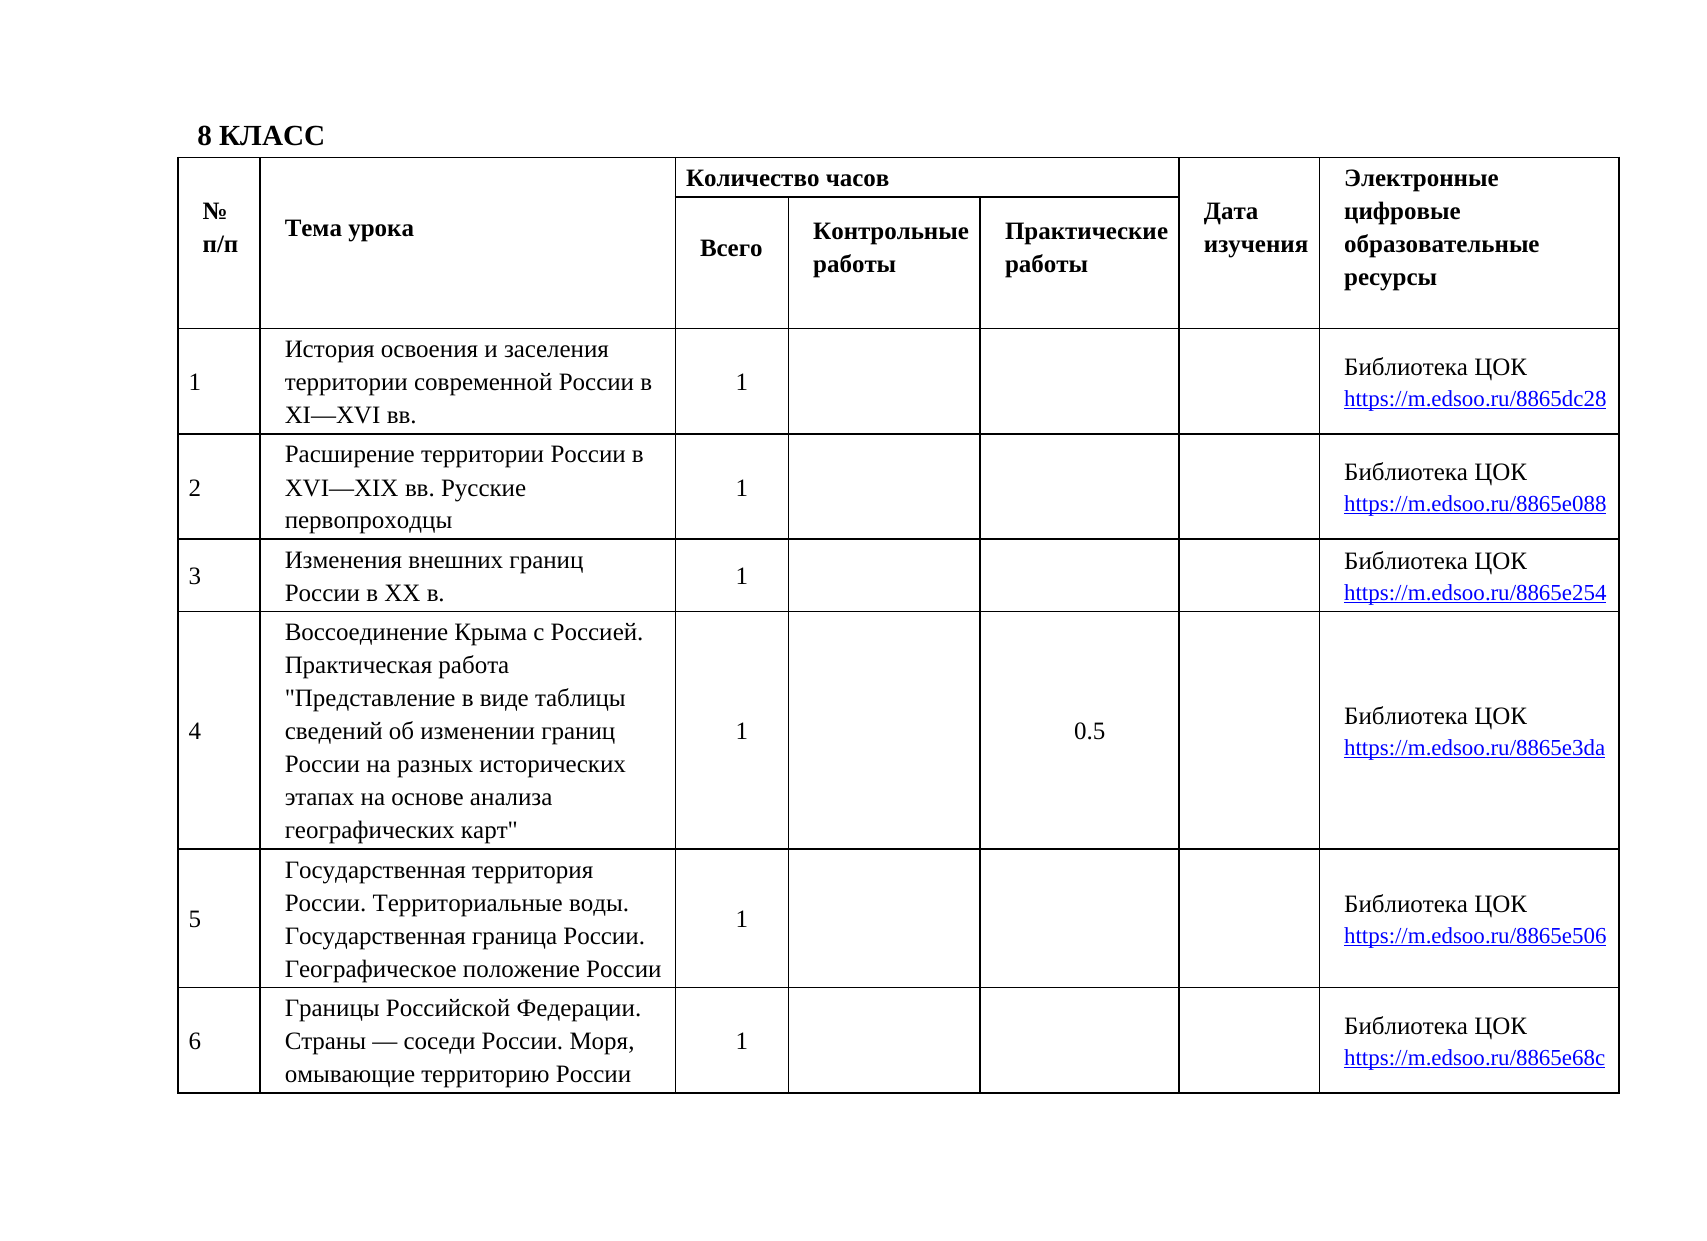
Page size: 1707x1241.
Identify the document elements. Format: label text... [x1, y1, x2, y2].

table_cell 3 [179, 540, 259, 611]
table_cell Расширение территории России в XVI—XIX вв. Русские первопроходцы [261, 435, 675, 538]
table_cell [789, 988, 979, 1092]
table_cell Практические работы [981, 198, 1178, 327]
table_cell [1180, 540, 1319, 611]
table_cell [981, 435, 1178, 538]
table_cell Контрольные работы [789, 198, 979, 327]
table_cell 2 [179, 435, 259, 538]
text 8 КЛАСС [190, 118, 1618, 152]
table_cell [789, 850, 979, 987]
table_header Тема урока [261, 158, 675, 327]
table_cell Библиотека ЦОК https://m.edsoo.ru/8865e254 [1320, 540, 1618, 611]
table_cell 1 [179, 329, 259, 433]
table_cell [1180, 850, 1319, 987]
table_cell [789, 612, 979, 848]
table_cell Библиотека ЦОК https://m.edsoo.ru/8865e3da [1320, 612, 1618, 848]
table_cell 1 [676, 988, 788, 1092]
table_cell [789, 540, 979, 611]
table_cell 1 [676, 612, 788, 848]
table_cell 6 [179, 988, 259, 1092]
table_cell 1 [676, 540, 788, 611]
table_cell Государственная территория России. Территориальные воды. Государственная граница России. Географическое положение России [261, 850, 675, 987]
table_cell Библиотека ЦОК https://m.edsoo.ru/8865e68c [1320, 988, 1618, 1092]
table_header № п/п [179, 158, 259, 327]
table_cell [981, 329, 1178, 433]
table_header Количество часов [676, 158, 1178, 196]
table_cell Границы Российской Федерации. Страны — соседи России. Моря, омывающие территорию России [261, 988, 675, 1092]
table_cell Библиотека ЦОК https://m.edsoo.ru/8865dc28 [1320, 329, 1618, 433]
table_cell [789, 435, 979, 538]
table_cell 1 [676, 850, 788, 987]
table_cell 1 [676, 329, 788, 433]
table_cell История освоения и заселения территории современной России в XI—XVI вв. [261, 329, 675, 433]
table_cell 0.5 [981, 612, 1178, 848]
table_cell 1 [676, 435, 788, 538]
table_cell [1180, 329, 1319, 433]
table_cell 5 [179, 850, 259, 987]
table_cell [1180, 435, 1319, 538]
table_cell Всего [676, 198, 788, 327]
table_cell Воссоединение Крыма с Россией. Практическая работа "Представление в виде таблицы сведений об изменении границ России на разных исторических этапах на основе анализа географических карт" [261, 612, 675, 848]
table_cell [1180, 612, 1319, 848]
table_cell Библиотека ЦОК https://m.edsoo.ru/8865e506 [1320, 850, 1618, 987]
table_cell Изменения внешних границ России в ХХ в. [261, 540, 675, 611]
table_cell [981, 850, 1178, 987]
table_header Дата изучения [1180, 158, 1319, 327]
table_cell [981, 988, 1178, 1092]
table_cell 4 [179, 612, 259, 848]
table_cell [789, 329, 979, 433]
table_header Электронные цифровые образовательные ресурсы [1320, 158, 1618, 327]
table_cell [1180, 988, 1319, 1092]
table_cell [981, 540, 1178, 611]
table_cell Библиотека ЦОК https://m.edsoo.ru/8865e088 [1320, 435, 1618, 538]
